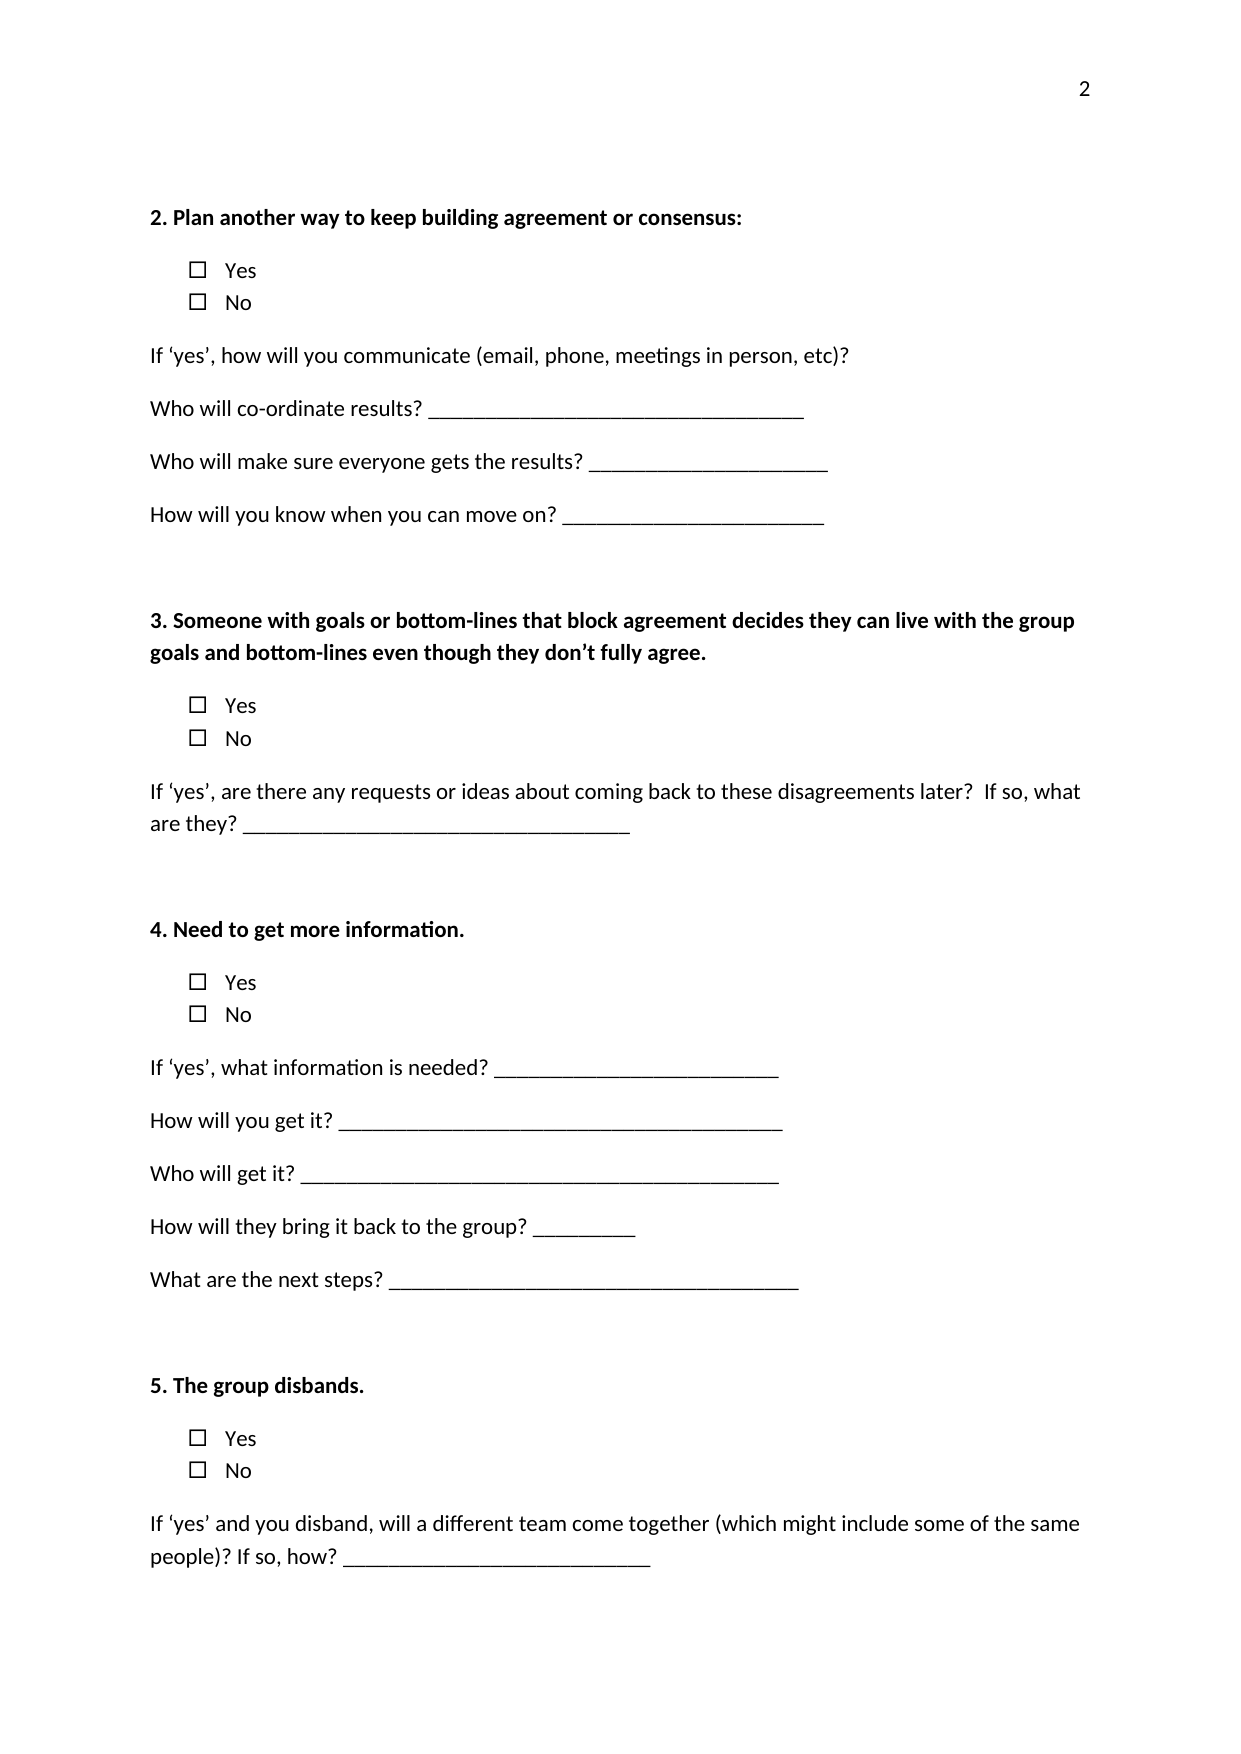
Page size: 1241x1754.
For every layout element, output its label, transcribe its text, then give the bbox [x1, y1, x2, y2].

text 2. Plan another way to keep building agreement or consensus: [150, 203, 1090, 231]
text 5. The group disbands. [150, 1371, 1090, 1399]
text What are the next steps? ____________________________________ [150, 1265, 1090, 1293]
list No [187, 1000, 1090, 1028]
list No [187, 288, 1090, 316]
text Who will get it? __________________________________________ [150, 1159, 1090, 1187]
list Yes [187, 1424, 1090, 1452]
list Yes [187, 968, 1090, 996]
text How will you know when you can move on? _______________________ [150, 500, 1090, 528]
text If ‘yes’, how will you communicate (email, phone, meetings in person, etc)? [150, 341, 1090, 369]
list Yes [187, 256, 1090, 284]
text How will they bring it back to the group? _________ [150, 1212, 1090, 1240]
text 4. Need to get more information. [150, 915, 1090, 943]
list Yes [187, 692, 1090, 719]
text If ‘yes’, what information is needed? _________________________ [150, 1053, 1090, 1081]
list No [187, 724, 1090, 752]
text How will you get it? _______________________________________ [150, 1106, 1090, 1134]
text If ‘yes’ and you disband, will a different team come together (which might include some of the same people)? If so, how? ___________________________ [150, 1509, 1090, 1570]
text Who will make sure everyone gets the results? _____________________ [150, 447, 1090, 475]
text 3. Someone with goals or bottom-lines that block agreement decides they can live with the group goals and bottom-lines even though they don’t fully agree. [150, 606, 1090, 667]
text Who will co-ordinate results? _________________________________ [150, 394, 1090, 422]
list No [187, 1457, 1090, 1484]
text If ‘yes’, are there any requests or ideas about coming back to these disagreements later? If so, what are they? __________________________________ [150, 777, 1090, 837]
